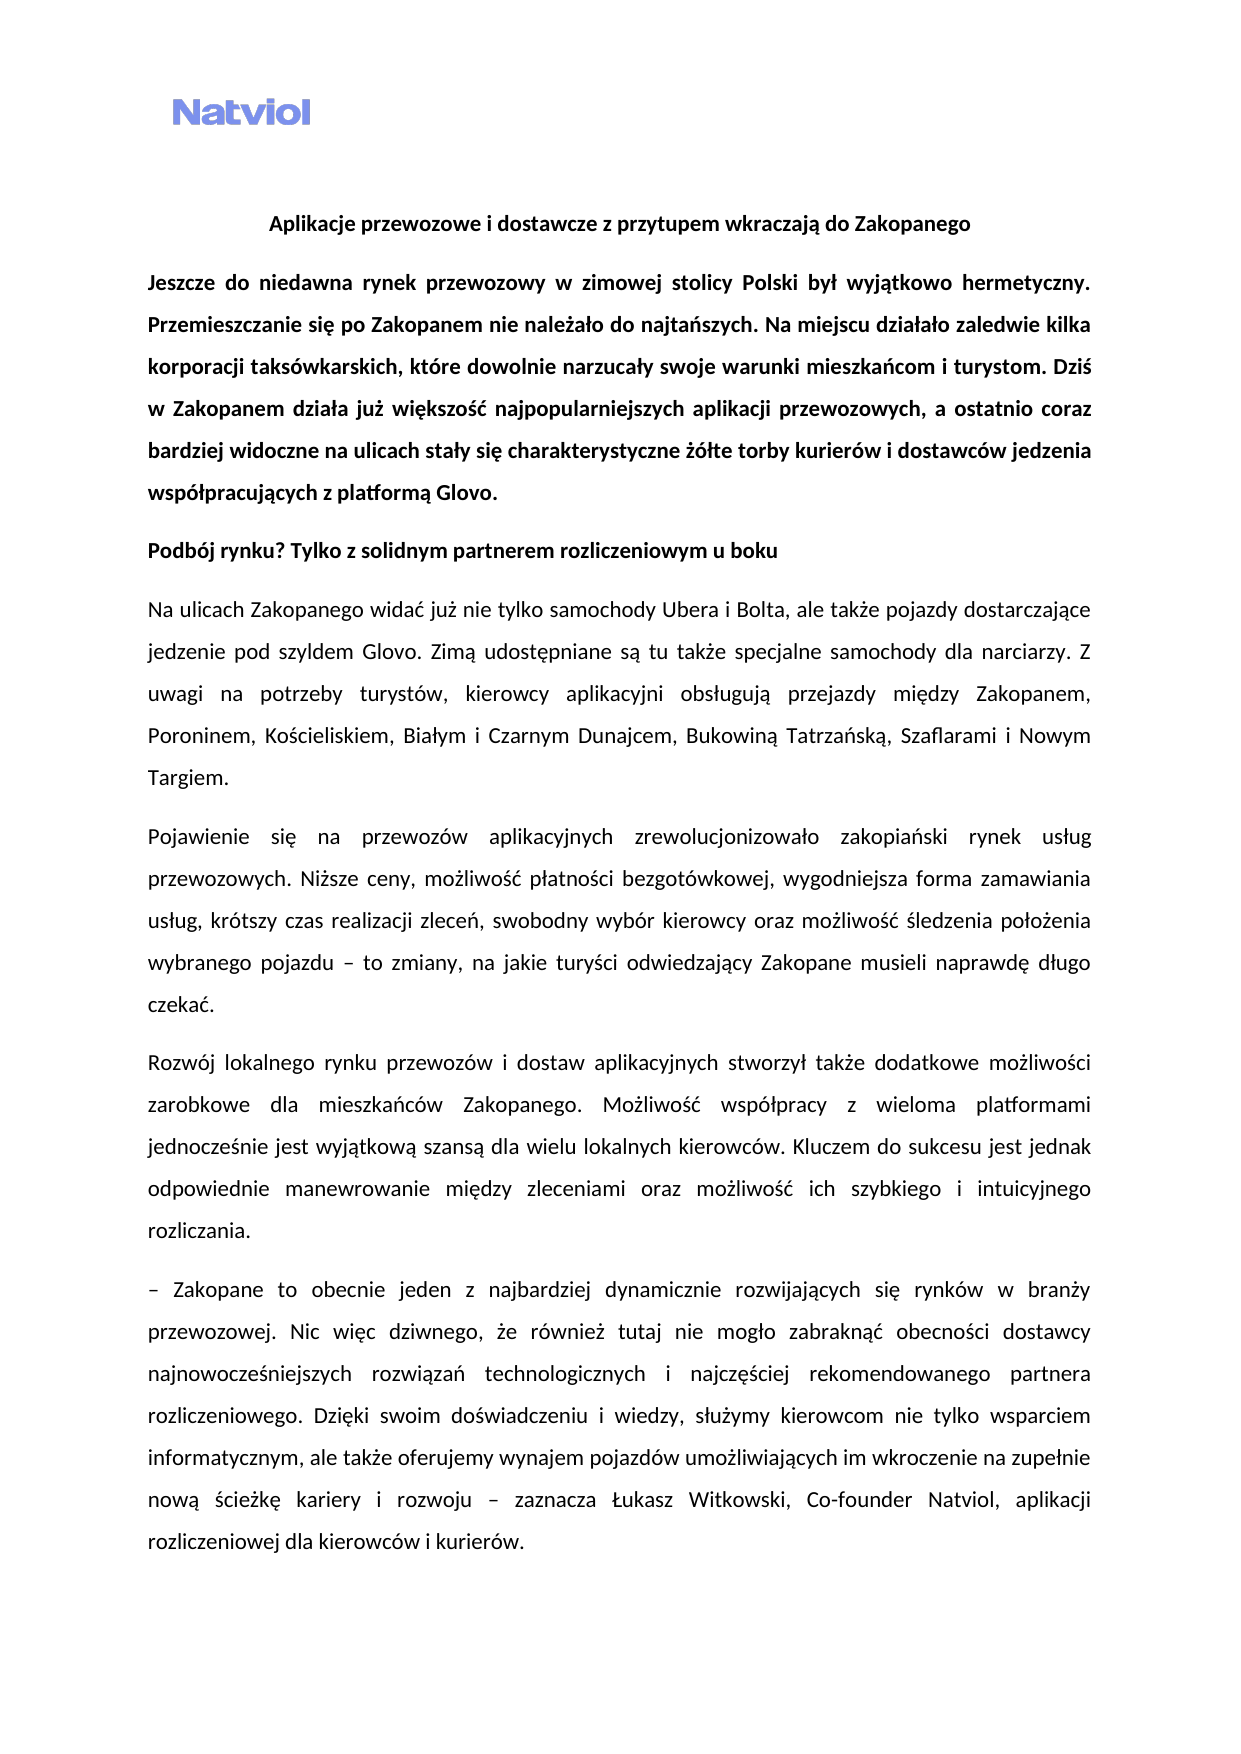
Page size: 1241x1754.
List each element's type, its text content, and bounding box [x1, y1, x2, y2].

picture [147, 73, 336, 151]
text Pojawienie się na przewozów aplikacyjnych zrewolucjonizowało zakopiański rynek usług przewozowych. Niższe ceny, możliwość płatności bezgotówkowej, wygodniejsza forma zamawiania usług, krótszy czas realizacji zleceń, swobodny wybór kierowcy oraz możliwość śledzenia położenia wybranego pojazdu – to zmiany, na jakie turyści odwiedzający Zakopane musieli naprawdę długo czekać. [148, 822, 1093, 1018]
text Aplikacje przewozowe i dostawcze z przytupem wkraczają do Zakopanego [148, 209, 1093, 237]
text Na ulicach Zakopanego widać już nie tylko samochody Ubera i Bolta, ale także pojazdy dostarczające jedzenie pod szyldem Glovo. Zimą udostępniane są tu także specjalne samochody dla narciarzy. Z uwagi na potrzeby turystów, kierowcy aplikacyjni obsługują przejazdy między Zakopanem, Poroninem, Kościeliskiem, Białym i Czarnym Dunajcem, Bukowiną Tatrzańską, Szaflarami i Nowym Targiem. [148, 595, 1093, 791]
text Rozwój lokalnego rynku przewozów i dostaw aplikacyjnych stworzył także dodatkowe możliwości zarobkowe dla mieszkańców Zakopanego. Możliwość współpracy z wieloma platformami jednocześnie jest wyjątkową szansą dla wielu lokalnych kierowców. Kluczem do sukcesu jest jednak odpowiednie manewrowanie między zleceniami oraz możliwość ich szybkiego i intuicyjnego rozliczania. [148, 1048, 1093, 1244]
text – Zakopane to obecnie jeden z najbardziej dynamicznie rozwijających się rynków w branży przewozowej. Nic więc dziwnego, że również tutaj nie mogło zabraknąć obecności dostawcy najnowocześniejszych rozwiązań technologicznych i najczęściej rekomendowanego partnera rozliczeniowego. Dzięki swoim doświadczeniu i wiedzy, służymy kierowcom nie tylko wsparciem informatycznym, ale także oferujemy wynajem pojazdów umożliwiających im wkroczenie na zupełnie nową ścieżkę kariery i rozwoju – zaznacza Łukasz Witkowski, Co-founder Natviol, aplikacji rozliczeniowej dla kierowców i kurierów. [148, 1275, 1093, 1555]
text Jeszcze do niedawna rynek przewozowy w zimowej stolicy Polski był wyjątkowo hermetyczny. Przemieszczanie się po Zakopanem nie należało do najtańszych. Na miejscu działało zaledwie kilka korporacji taksówkarskich, które dowolnie narzucały swoje warunki mieszkańcom i turystom. Dziś w Zakopanem działa już większość najpopularniejszych aplikacji przewozowych, a ostatnio coraz bardziej widoczne na ulicach stały się charakterystyczne żółte torby kurierów i dostawców jedzenia współpracujących z platformą Glovo. [148, 268, 1093, 506]
text Podbój rynku? Tylko z solidnym partnerem rozliczeniowym u boku [148, 537, 1093, 565]
